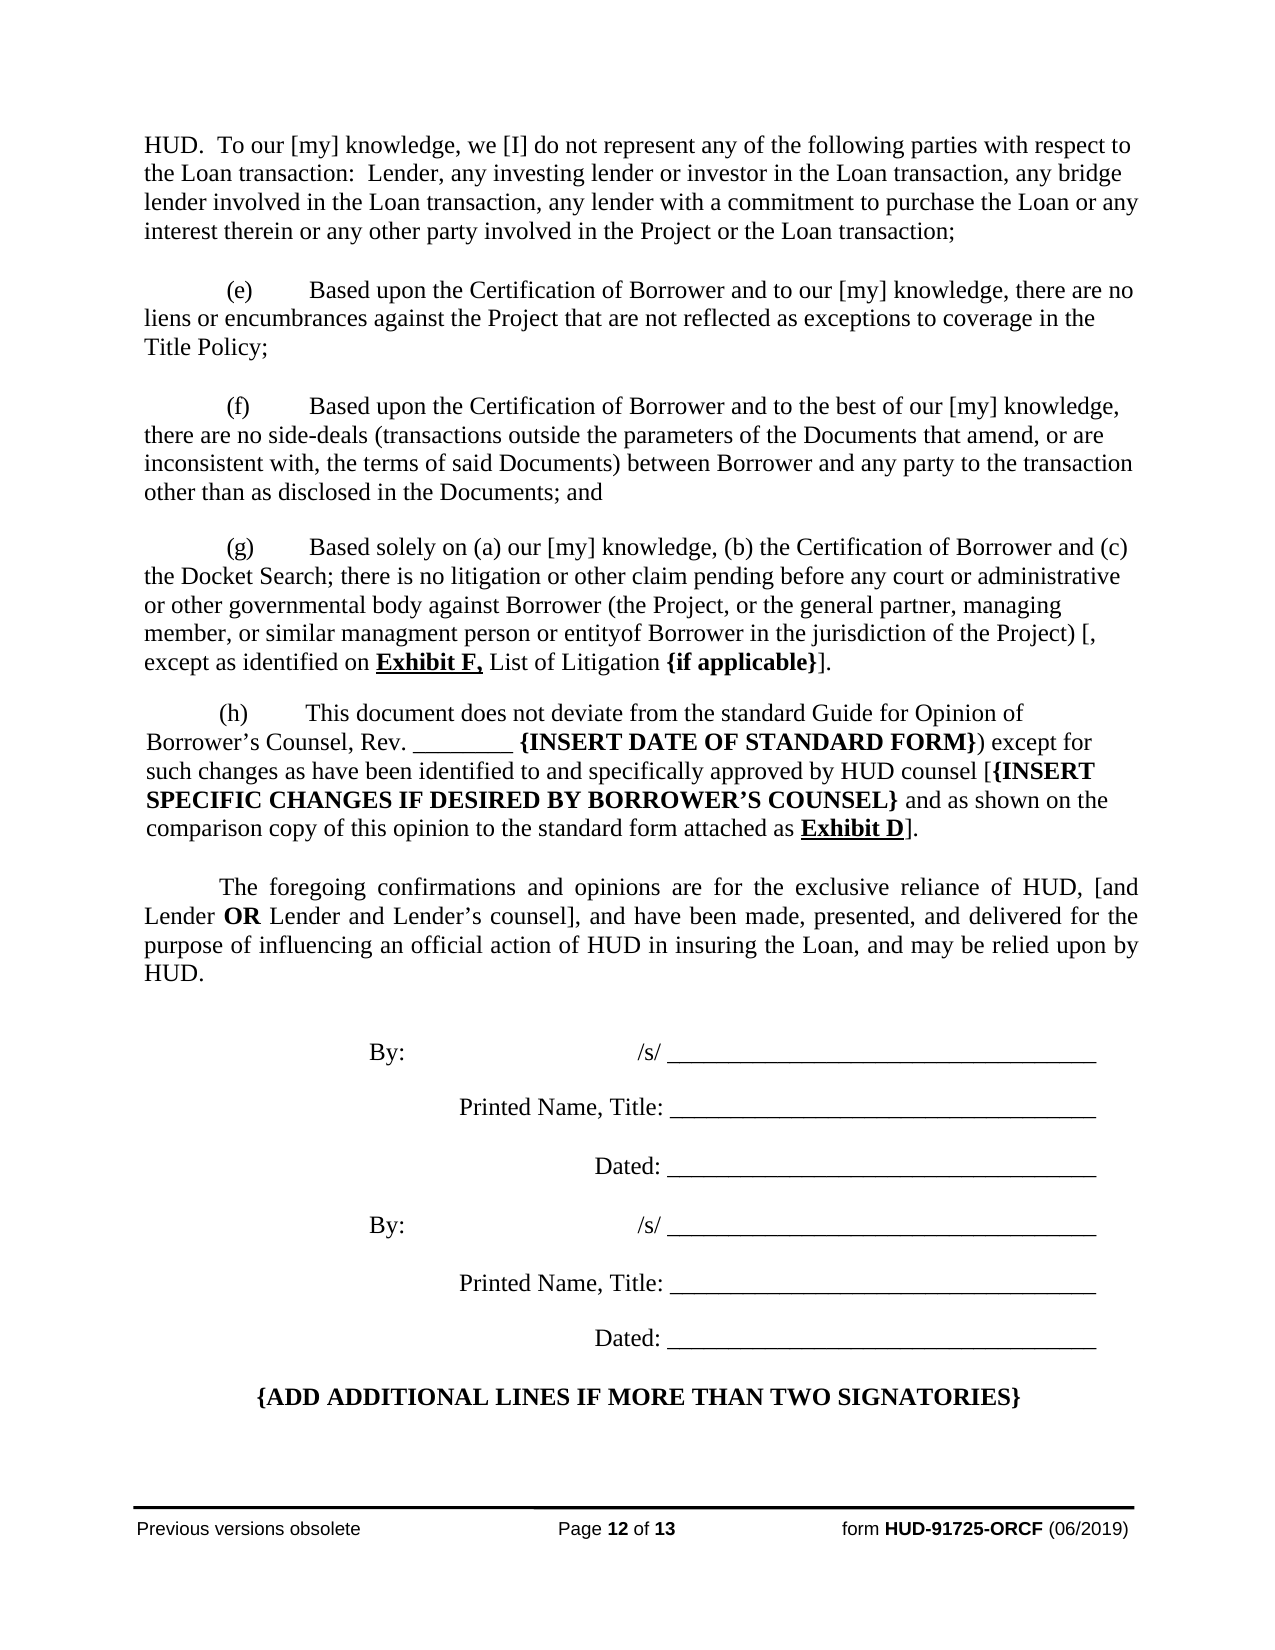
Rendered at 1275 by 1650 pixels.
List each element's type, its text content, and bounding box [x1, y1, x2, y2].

text The foregoing confirmations and opinions are for the exclusive reliance of HUD, [and Lender OR Lender and Lender’s counsel], and have been made, presented, and delivered for the purpose of influencing an official action of HUD in insuring the Loan, and may be relied upon by HUD. [144, 872, 1139, 987]
text By: /s/ [369, 1210, 1143, 1238]
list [144, 130, 1139, 245]
text By: /s/ [369, 1037, 1139, 1066]
text {ADD ADDITIONAL LINES IF MORE THAN TWO SIGNATORIES} [256, 1382, 1143, 1411]
list Based upon the Certification of Borrower and to our [my] knowledge, there are no liens or encumbrances against the Project that are not reflected as exceptions to coverage in the Title Policy; [144, 275, 1139, 361]
text Dated: [594, 1151, 1143, 1180]
list Based solely on (a) our [my] knowledge, (b) the Certification of Borrower and (c) the Docket Search; there is no litigation or other claim pending before any court or administrative or other governmental body against Borrower (the Project, or the general partner, managing member, or similar managment person or entityof Borrower in the jurisdiction of the Project) [, except as identified on Exhibit F, List of Litigation {if applicable}]. [144, 532, 1139, 676]
list Based upon the Certification of Borrower and to the best of our [my] knowledge, there are no side-deals (transactions outside the parameters of the Documents that amend, or are inconsistent with, the terms of said Documents) between Borrower and any party to the transaction other than as disclosed in the Documents; and [144, 391, 1139, 506]
text Printed Name, Title: [459, 1268, 1143, 1297]
text Printed Name, Title: [459, 1092, 1143, 1121]
text (h) This document does not deviate from the standard Guide for Opinion of Borrower’s Counsel, Rev. ________ {INSERT DATE OF STANDARD FORM}) except for such changes as have been identified to and specifically approved by HUD counsel [{INSERT SPECIFIC CHANGES IF DESIRED BY BORROWER’S COUNSEL} and as shown on the comparison copy of this opinion to the standard form attached as Exhibit D]. [146, 698, 1139, 842]
text Dated: [594, 1323, 1143, 1352]
